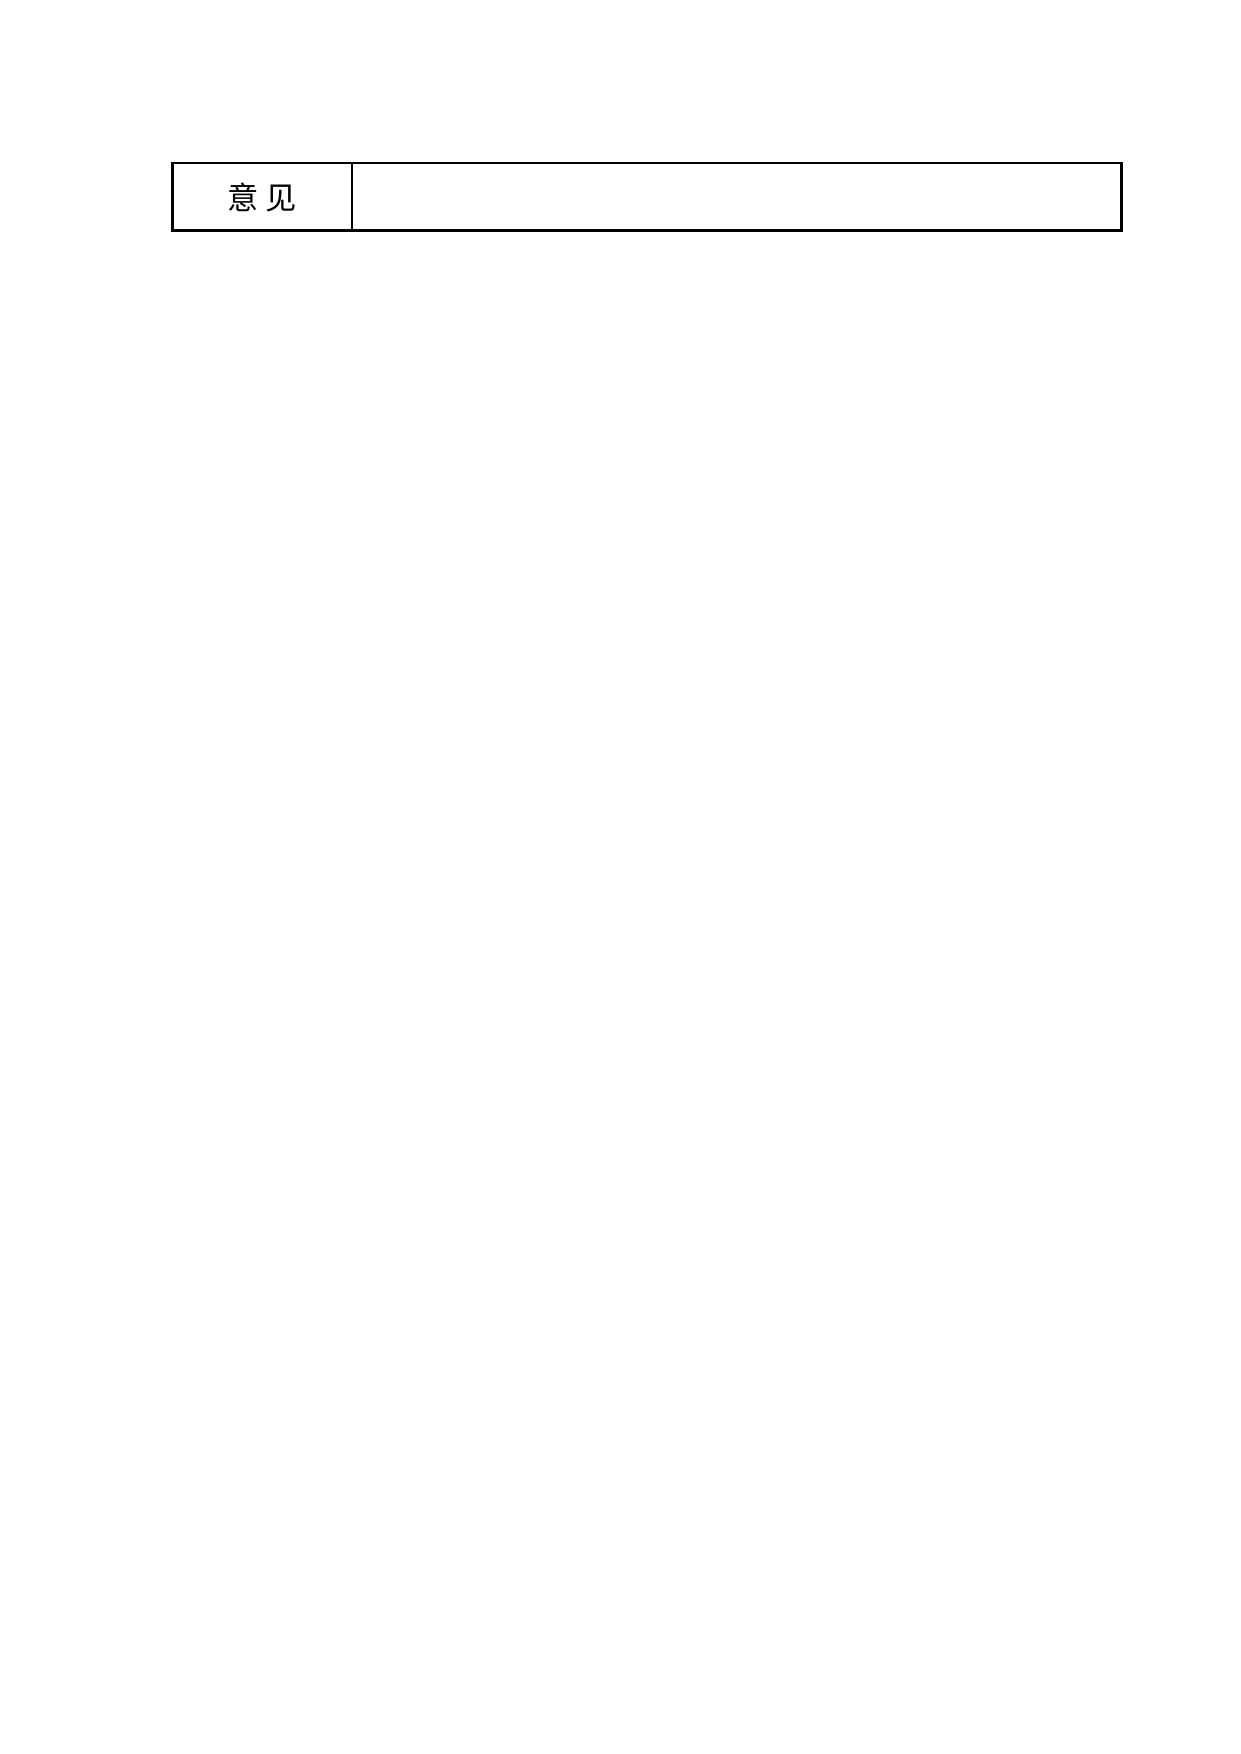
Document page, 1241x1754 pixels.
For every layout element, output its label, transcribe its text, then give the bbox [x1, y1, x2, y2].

table_cell [353, 164, 1120, 228]
table_cell 学校党委 意 见 [174, 164, 351, 228]
